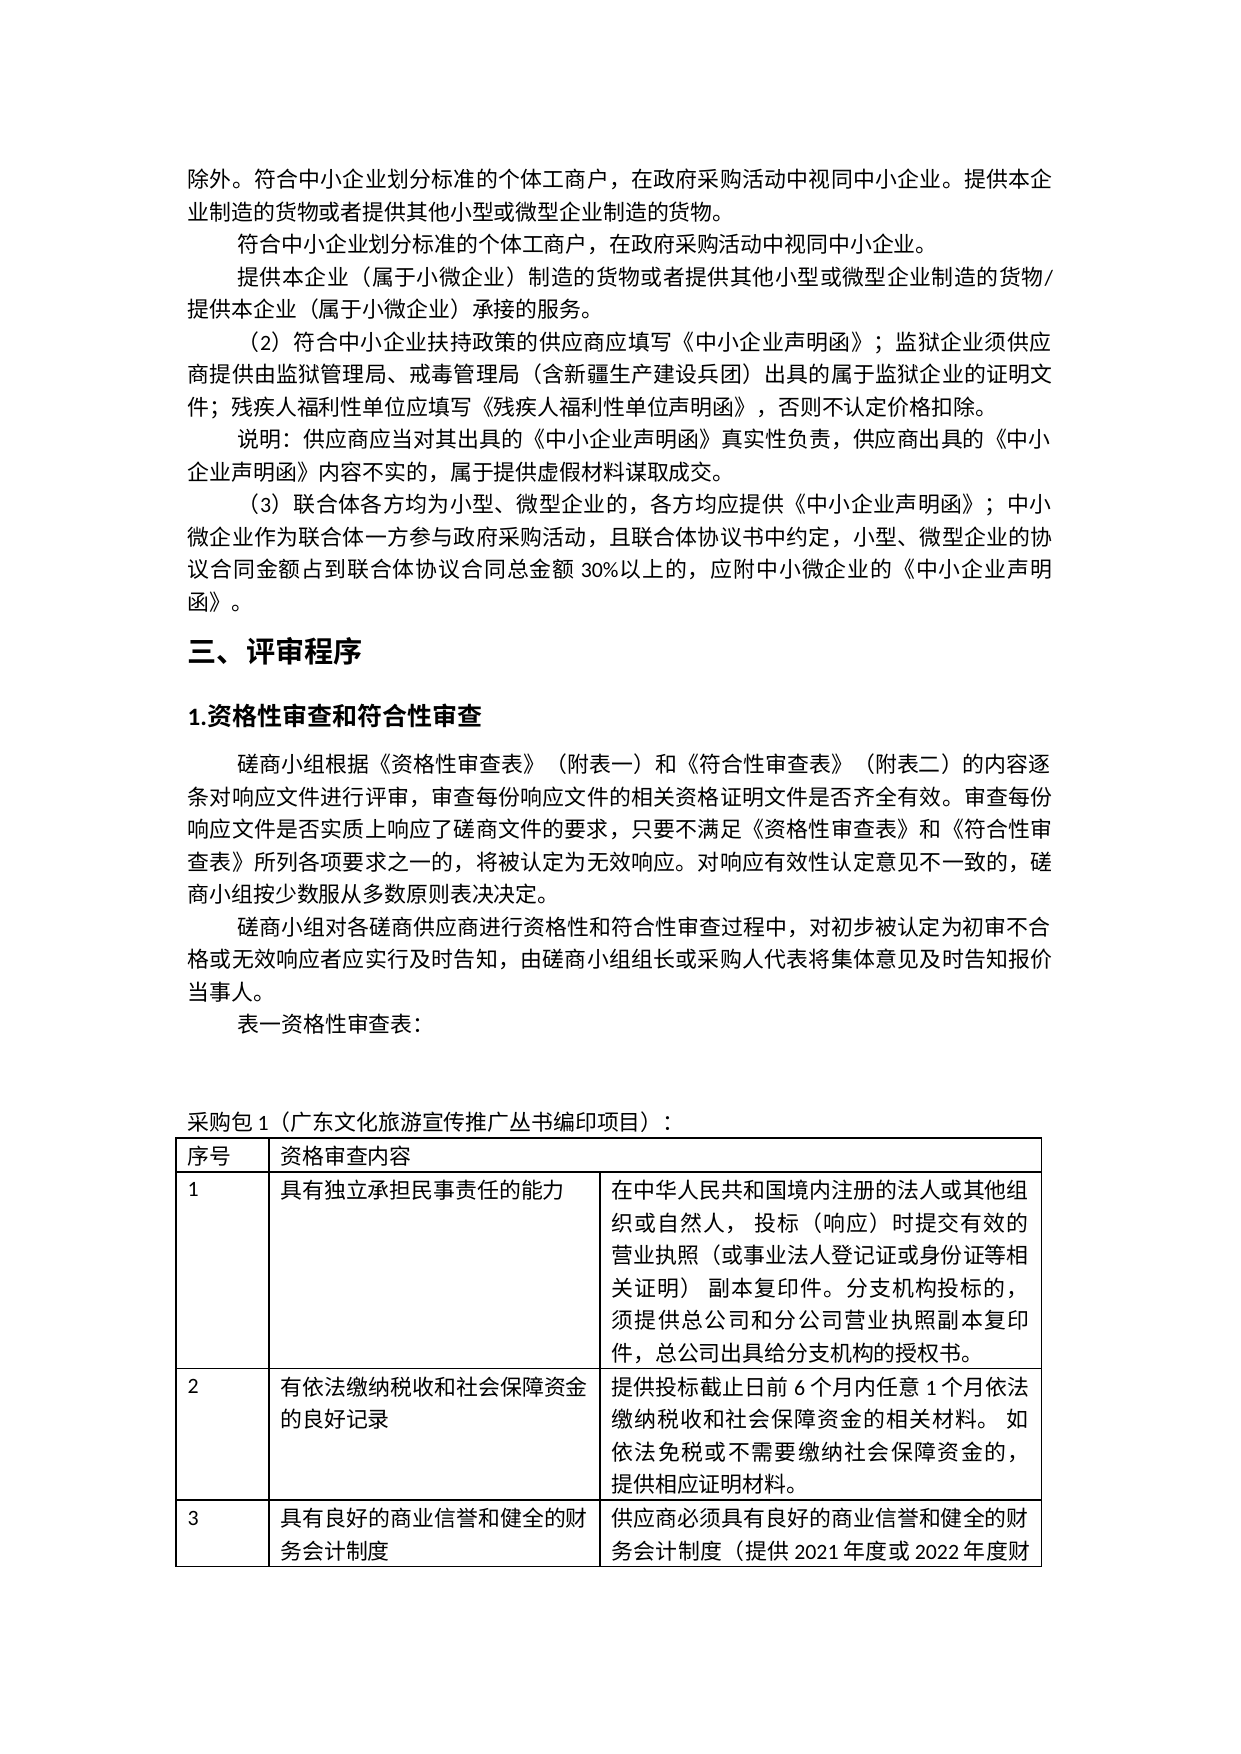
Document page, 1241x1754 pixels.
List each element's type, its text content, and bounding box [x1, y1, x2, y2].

text 符合中小企业划分标准的个体工商户，在政府采购活动中视同中小企业。 [187, 227, 1053, 259]
text 磋商小组根据《资格性审查表》（附表一）和《符合性审查表》（附表二）的内容逐条对响应文件进行评审，审查每份响应文件的相关资格证明文件是否齐全有效。审查每份响应文件是否实质上响应了磋商文件的要求，只要不满足《资格性审查表》和《符合性审查表》所列各项要求之一的，将被认定为无效响应。对响应有效性认定意见不一致的，磋商小组按少数服从多数原则表决决定。 [187, 747, 1053, 909]
table_cell 具有良好的商业信誉和健全的财务会计制度 [270, 1501, 599, 1566]
text （2）符合中小企业扶持政策的供应商应填写《中小企业声明函》；监狱企业须供应商提供由监狱管理局、戒毒管理局（含新疆生产建设兵团）出具的属于监狱企业的证明文件；残疾人福利性单位应填写《残疾人福利性单位声明函》，否则不认定价格扣除。 [187, 324, 1053, 422]
text 表一资格性审查表： [187, 1007, 1053, 1039]
table_cell 1 [177, 1173, 268, 1368]
text （3）联合体各方均为小型、微型企业的，各方均应提供《中小企业声明函》；中小微企业作为联合体一方参与政府采购活动，且联合体协议书中约定，小型、微型企业的协议合同金额占到联合体协议合同总金额30%以上的，应附中小微企业的《中小企业声明函》。 [187, 487, 1053, 617]
table_cell 具有独立承担民事责任的能力 [270, 1173, 599, 1368]
text 磋商小组对各磋商供应商进行资格性和符合性审查过程中，对初步被认定为初审不合格或无效响应者应实行及时告知，由磋商小组组长或采购人代表将集体意见及时告知报价当事人。 [187, 909, 1053, 1007]
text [187, 162, 1053, 227]
table_cell 在中华人民共和国境内注册的法人或其他组织或自然人， 投标（响应）时提交有效的营业执照（或事业法人登记证或身份证等相关证明） 副本复印件。分支机构投标的，须提供总公司和分公司营业执照副本复印件，总公司出具给分支机构的授权书。 [601, 1173, 1041, 1368]
text 采购包1（广东文化旅游宣传推广丛书编印项目）： [187, 1104, 1053, 1137]
text 三、评审程序 [187, 617, 1053, 682]
table_cell 有依法缴纳税收和社会保障资金的良好记录 [270, 1369, 599, 1499]
text 1.资格性审查和符合性审查 [187, 682, 1053, 747]
text 说明：供应商应当对其出具的《中小企业声明函》真实性负责，供应商出具的《中小企业声明函》内容不实的，属于提供虚假材料谋取成交。 [187, 422, 1053, 487]
table_cell 提供投标截止日前6个月内任意1个月依法缴纳税收和社会保障资金的相关材料。 如依法免税或不需要缴纳社会保障资金的， 提供相应证明材料。 [601, 1369, 1041, 1499]
table_cell 3 [177, 1501, 268, 1566]
text 提供本企业（属于小微企业）制造的货物或者提供其他小型或微型企业制造的货物/提供本企业（属于小微企业）承接的服务。 [187, 259, 1053, 324]
table_header 序号 [177, 1139, 268, 1171]
table_header 资格审查内容 [270, 1139, 1041, 1171]
table_cell 2 [177, 1369, 268, 1499]
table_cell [601, 1501, 1041, 1566]
